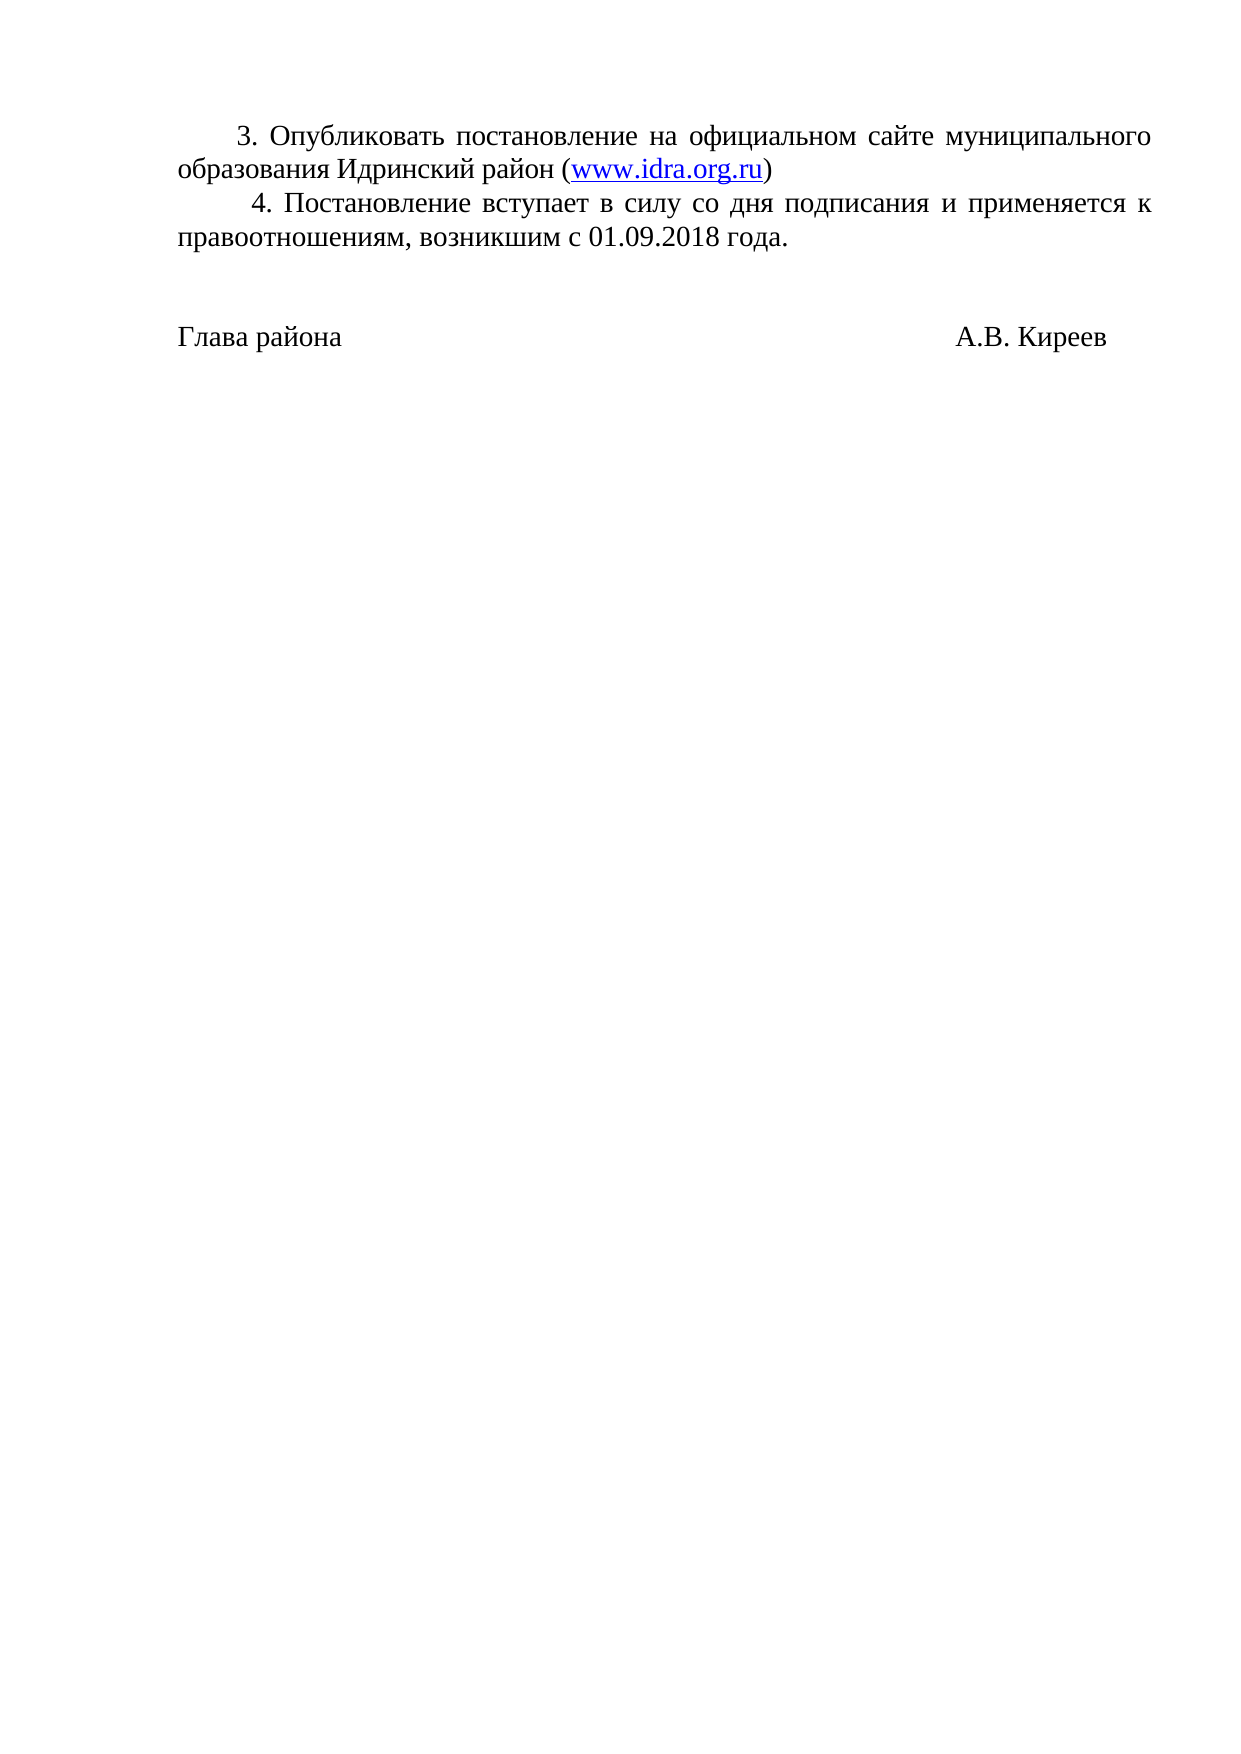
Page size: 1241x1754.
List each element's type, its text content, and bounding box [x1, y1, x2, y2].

list 3. Опубликовать постановление на официальном сайте муниципального образования Идринский район (www.idra.org.ru) [177, 118, 1152, 185]
list Глава района А.В. Киреев [177, 319, 1152, 353]
list 4. Постановление вступает в силу со дня подписания и применяется к правоотношениям, возникшим с 01.09.2018 года. [177, 185, 1152, 252]
